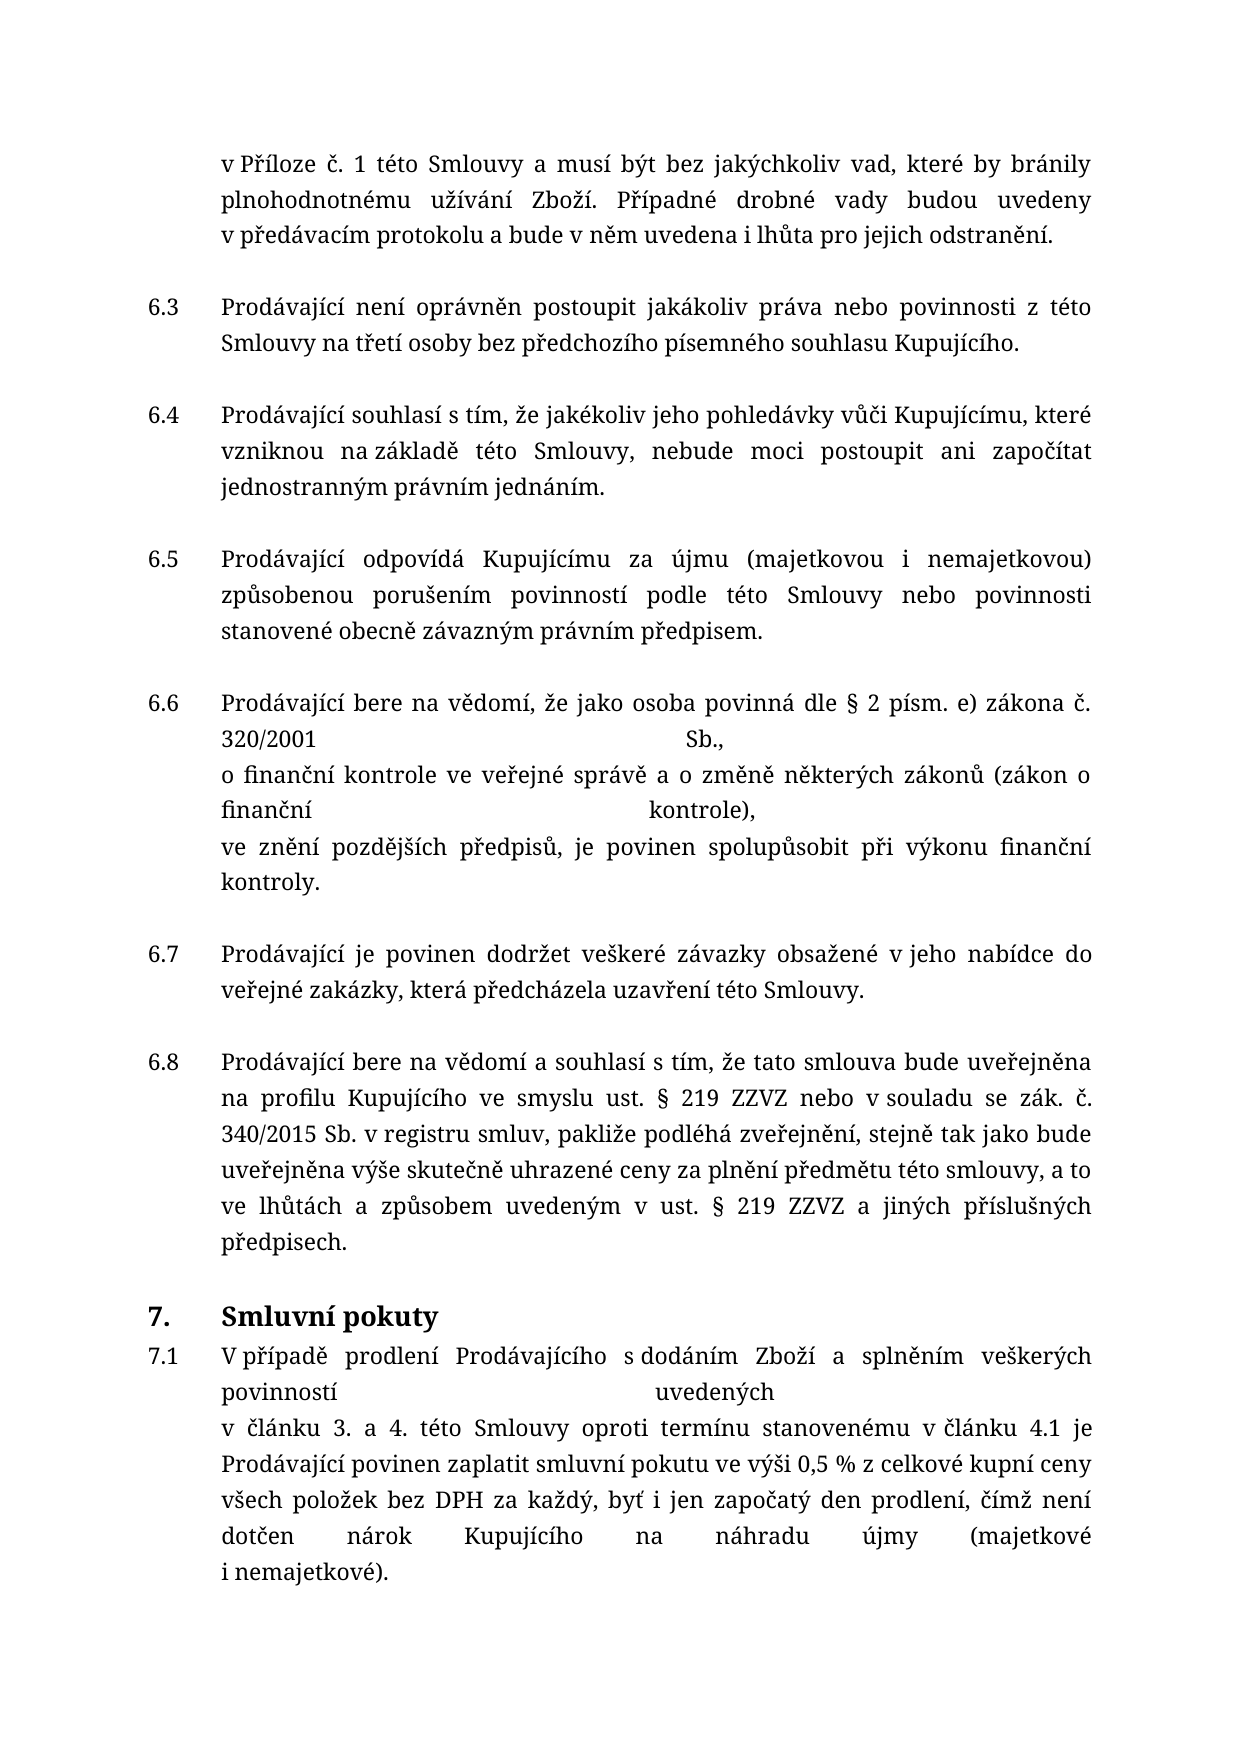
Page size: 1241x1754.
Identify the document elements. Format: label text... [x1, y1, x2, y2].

text 7.1 V případě prodlení Prodávajícího s dodáním Zboží a splněním veškerých povinností uvedených v článku 3. a 4. této Smlouvy oproti termínu stanovenému v článku 4.1 je Prodávající povinen zaplatit smluvní pokutu ve výši 0,5 % z celkové kupní ceny všech položek bez DPH za každý, byť i jen započatý den prodlení, čímž není dotčen nárok Kupujícího na náhradu újmy (majetkové i nemajetkové). [148, 1340, 1093, 1587]
text 6.8 Prodávající bere na vědomí a souhlasí s tím, že tato smlouva bude uveřejněna na profilu Kupujícího ve smyslu ust. § 219 ZZVZ nebo v souladu se zák. č. 340/2015 Sb. v registru smluv, pakliže podléhá zveřejnění, stejně tak jako bude uveřejněna výše skutečně uhrazené ceny za plnění předmětu této smlouvy, a to ve lhůtách a způsobem uvedeným v ust. § 219 ZZVZ a jiných příslušných předpisech. [148, 1046, 1093, 1257]
text 7. Smluvní pokuty [148, 1298, 1093, 1334]
text 6.4 Prodávající souhlasí s tím, že jakékoliv jeho pohledávky vůči Kupujícímu, které vzniknou na základě této Smlouvy, nebude moci postoupit ani započítat jednostranným právním jednáním. [148, 399, 1093, 502]
text 6.5 Prodávající odpovídá Kupujícímu za újmu (majetkovou i nemajetkovou) způsobenou porušením povinností podle této Smlouvy nebo povinnosti stanovené obecně závazným právním předpisem. [148, 543, 1093, 646]
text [148, 148, 1093, 251]
text 6.6 Prodávající bere na vědomí, že jako osoba povinná dle § 2 písm. e) zákona č. 320/2001 Sb., o finanční kontrole ve veřejné správě a o změně některých zákonů (zákon o finanční kontrole), ve znění pozdějších předpisů, je povinen spolupůsobit při výkonu finanční kontroly. [148, 687, 1093, 898]
text 6.3 Prodávající není oprávněn postoupit jakákoliv práva nebo povinnosti z této Smlouvy na třetí osoby bez předchozího písemného souhlasu Kupujícího. [148, 291, 1093, 358]
text 6.7 Prodávající je povinen dodržet veškeré závazky obsažené v jeho nabídce do veřejné zakázky, která předcházela uzavření této Smlouvy. [148, 938, 1093, 1005]
